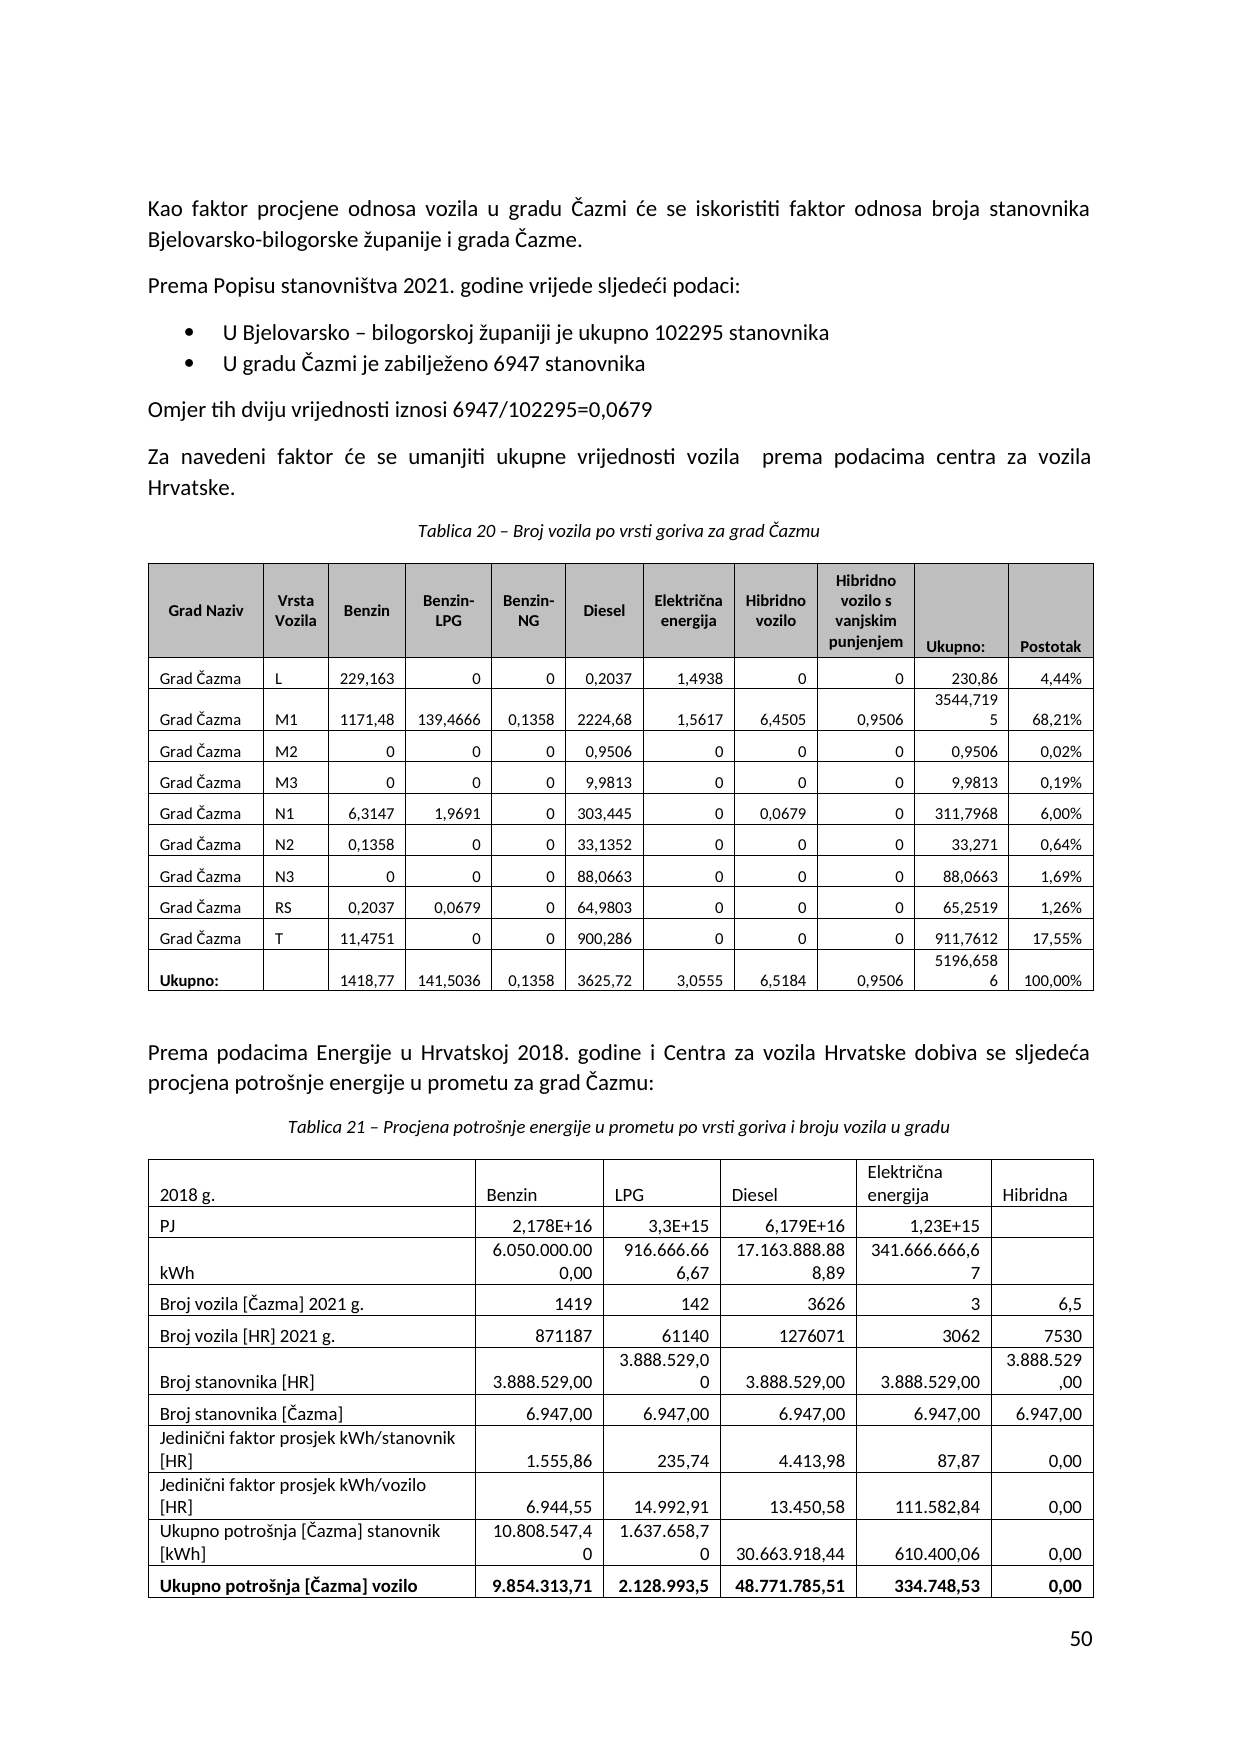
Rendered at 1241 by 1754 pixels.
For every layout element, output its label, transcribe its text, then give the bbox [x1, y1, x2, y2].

table_cell 0,9506 [915, 731, 1008, 761]
text Za navedeni faktor će se umanjiti ukupne vrijednosti vozila prema podacima centra za vozila Hrvatske. [148, 442, 1092, 501]
table_cell 0 [492, 887, 565, 917]
table_header Benzin [329, 564, 405, 657]
table_cell 0 [818, 856, 914, 886]
table_cell 2,178E+16 [476, 1207, 603, 1237]
text Kao faktor procjene odnosa vozila u gradu Čazmi će se iskoristiti faktor odnosa broja stanovnika Bjelovarsko-bilogorske županije i grada Čazme. [148, 194, 1092, 253]
table_cell 3.888.529,00 [476, 1348, 603, 1393]
table_cell 0 [492, 856, 565, 886]
table_cell 0 [492, 825, 565, 855]
table_cell 3.888.529,00 [857, 1348, 991, 1393]
table_cell 141,5036 [406, 950, 491, 990]
table_cell Grad Čazma [149, 762, 263, 792]
table_cell M1 [264, 689, 328, 730]
table_cell 1,5617 [644, 689, 734, 730]
table_cell 1,4938 [644, 658, 734, 688]
table_cell 4,44% [1009, 658, 1093, 688]
table_cell 1,26% [1009, 887, 1093, 917]
table_cell Grad Čazma [149, 731, 263, 761]
table_cell 0,0679 [406, 887, 491, 917]
table_cell 3544,7195 [915, 689, 1008, 730]
table_cell 1,9691 [406, 794, 491, 824]
table_cell 1419 [476, 1285, 603, 1315]
table_cell 0,19% [1009, 762, 1093, 792]
table_cell Broj stanovnika [HR] [149, 1348, 475, 1393]
text Omjer tih dviju vrijednosti iznosi 6947/102295=0,0679 [148, 396, 1092, 424]
table_cell 68,21% [1009, 689, 1093, 730]
text Tablica 20 – Broj vozila po vrsti goriva za grad Čazmu [148, 519, 1092, 542]
table_cell [992, 1207, 1093, 1237]
table_cell 0 [644, 794, 734, 824]
table_header Električna energija [857, 1160, 991, 1206]
table_cell 0,00 [992, 1520, 1093, 1565]
table_cell 14.992,91 [604, 1473, 720, 1518]
table_cell 0 [329, 762, 405, 792]
table_cell 0 [818, 887, 914, 917]
table_cell 2.128.993,57 [604, 1566, 720, 1597]
table_cell 3625,72 [566, 950, 643, 990]
table_cell Grad Čazma [149, 919, 263, 949]
table_cell 0,9506 [818, 689, 914, 730]
table_cell 33,1352 [566, 825, 643, 855]
table_cell 17,55% [1009, 919, 1093, 949]
table_cell 0 [818, 658, 914, 688]
table_cell 1,23E+15 [857, 1207, 991, 1237]
table_header Benzin-LPG [406, 564, 491, 657]
table_cell 0 [735, 887, 817, 917]
table_cell 0 [329, 856, 405, 886]
table_cell 0 [644, 825, 734, 855]
table_cell 3.888.529,00 [604, 1348, 720, 1393]
table_cell Broj vozila [HR] 2021 g. [149, 1316, 475, 1347]
table_header Postotak [1009, 564, 1093, 657]
table_cell 1276071 [721, 1316, 856, 1347]
table_cell 10.808.547,40 [476, 1520, 603, 1565]
table_cell 911,7612 [915, 919, 1008, 949]
table_cell 0,2037 [566, 658, 643, 688]
table_cell 0,02% [1009, 731, 1093, 761]
table_cell Broj vozila [Čazma] 2021 g. [149, 1285, 475, 1315]
table_cell 0,1358 [329, 825, 405, 855]
table_cell 1171,48 [329, 689, 405, 730]
list U gradu Čazmi je zabilježeno 6947 stanovnika [185, 349, 1092, 377]
table_cell Jedinični faktor prosjek kWh/vozilo [HR] [149, 1473, 475, 1518]
table_cell 6,00% [1009, 794, 1093, 824]
table_cell T [264, 919, 328, 949]
table_cell 61140 [604, 1316, 720, 1347]
table_cell PJ [149, 1207, 475, 1237]
table_cell 0 [735, 658, 817, 688]
table_cell 5196,6586 [915, 950, 1008, 990]
table_cell 6,4505 [735, 689, 817, 730]
table_cell 100,00% [1009, 950, 1093, 990]
table_cell 0 [644, 887, 734, 917]
table_cell 0,0679 [735, 794, 817, 824]
table_cell M3 [264, 762, 328, 792]
table_cell 3626 [721, 1285, 856, 1315]
table_header Hibridna [992, 1160, 1093, 1206]
table_cell Broj stanovnika [Čazma] [149, 1395, 475, 1425]
table_header Diesel [566, 564, 643, 657]
table_cell 0 [735, 762, 817, 792]
table_cell 1.555,86 [476, 1426, 603, 1472]
table_cell 3.888.529,00 [992, 1348, 1093, 1393]
table_cell 334.748,53 [857, 1566, 991, 1597]
table_cell Jedinični faktor prosjek kWh/stanovnik [HR] [149, 1426, 475, 1472]
table_cell 142 [604, 1285, 720, 1315]
table_cell 0 [492, 794, 565, 824]
text Prema podacima Energije u Hrvatskoj 2018. godine i Centra za vozila Hrvatske dobiva se sljedeća procjena potrošnje energije u prometu za grad Čazmu: [148, 1038, 1092, 1097]
table_cell 3062 [857, 1316, 991, 1347]
table_cell Ukupno potrošnja [Čazma] vozilo [kWh] [149, 1566, 475, 1597]
table_cell 229,163 [329, 658, 405, 688]
table_cell 6.947,00 [604, 1395, 720, 1425]
table_cell Grad Čazma [149, 658, 263, 688]
table_cell 0 [406, 731, 491, 761]
table_cell M2 [264, 731, 328, 761]
table_cell 311,7968 [915, 794, 1008, 824]
table_cell 87,87 [857, 1426, 991, 1472]
table_cell 0 [735, 919, 817, 949]
table_cell 1418,77 [329, 950, 405, 990]
table_cell 0 [492, 762, 565, 792]
table_cell 4.413,98 [721, 1426, 856, 1472]
text Tablica 21 – Procjena potrošnje energije u prometu po vrsti goriva i broju vozila u gradu [148, 1115, 1092, 1138]
table_header LPG [604, 1160, 720, 1206]
table_cell 0 [406, 825, 491, 855]
table_cell N3 [264, 856, 328, 886]
table_cell 6,179E+16 [721, 1207, 856, 1237]
table_cell Ukupno: [149, 950, 263, 990]
table_cell 139,4666 [406, 689, 491, 730]
table_cell 900,286 [566, 919, 643, 949]
table_cell 6.947,00 [992, 1395, 1093, 1425]
table_cell 0,00 [992, 1566, 1093, 1597]
table_cell 65,2519 [915, 887, 1008, 917]
table_cell [264, 950, 328, 990]
table_cell 6,5 [992, 1285, 1093, 1315]
table_cell 64,9803 [566, 887, 643, 917]
table_cell 235,74 [604, 1426, 720, 1472]
table_cell 48.771.785,51 [721, 1566, 856, 1597]
table_cell 341.666.666,67 [857, 1238, 991, 1284]
table_cell 871187 [476, 1316, 603, 1347]
table_cell 0,1358 [492, 689, 565, 730]
table_header 2018 g. [149, 1160, 475, 1206]
table_cell 6.947,00 [857, 1395, 991, 1425]
table_cell 2224,68 [566, 689, 643, 730]
table_cell 88,0663 [566, 856, 643, 886]
table_cell 6.944,55 [476, 1473, 603, 1518]
table_cell Grad Čazma [149, 856, 263, 886]
table_cell 3.888.529,00 [721, 1348, 856, 1393]
table_cell 0 [644, 762, 734, 792]
table_cell 0,2037 [329, 887, 405, 917]
table_cell 0 [818, 825, 914, 855]
table_cell kWh [149, 1238, 475, 1284]
table_cell 9.854.313,71 [476, 1566, 603, 1597]
table_cell 0 [406, 658, 491, 688]
table_cell 6.947,00 [721, 1395, 856, 1425]
table_cell 916.666.666,67 [604, 1238, 720, 1284]
table_cell 303,445 [566, 794, 643, 824]
table_cell 0 [818, 794, 914, 824]
table_cell Grad Čazma [149, 887, 263, 917]
table_cell 0 [735, 731, 817, 761]
table_cell 13.450,58 [721, 1473, 856, 1518]
table_cell 17.163.888.888,89 [721, 1238, 856, 1284]
table_cell 0 [818, 919, 914, 949]
table_cell N1 [264, 794, 328, 824]
table_cell [992, 1238, 1093, 1284]
table_cell 9,9813 [566, 762, 643, 792]
table_header Hibridno vozilo s vanjskim punjenjem [818, 564, 914, 657]
table_cell 3,0555 [644, 950, 734, 990]
table_cell 0 [492, 658, 565, 688]
table_cell 0 [644, 856, 734, 886]
table_cell 0 [818, 731, 914, 761]
list U Bjelovarsko – bilogorskoj županiji je ukupno 102295 stanovnika [185, 318, 1092, 347]
table_cell 0 [406, 856, 491, 886]
table_cell 1.637.658,70 [604, 1520, 720, 1565]
table_cell 111.582,84 [857, 1473, 991, 1518]
table_cell L [264, 658, 328, 688]
table_cell 230,86 [915, 658, 1008, 688]
table_cell 0 [818, 762, 914, 792]
table_cell 0 [329, 731, 405, 761]
table_cell 0 [406, 919, 491, 949]
table_header Hibridno vozilo [735, 564, 817, 657]
table_header Benzin [476, 1160, 603, 1206]
table_cell N2 [264, 825, 328, 855]
table_cell 0 [644, 919, 734, 949]
table_cell RS [264, 887, 328, 917]
table_cell 0 [492, 731, 565, 761]
table_cell 3,3E+15 [604, 1207, 720, 1237]
table_header Vrsta Vozila [264, 564, 328, 657]
table_cell 0,9506 [566, 731, 643, 761]
table_header Ukupno: [915, 564, 1008, 657]
table_cell 6,5184 [735, 950, 817, 990]
table_cell 0 [735, 856, 817, 886]
table_header Grad Naziv [149, 564, 263, 657]
table_cell 30.663.918,44 [721, 1520, 856, 1565]
table_cell 610.400,06 [857, 1520, 991, 1565]
table_cell 7530 [992, 1316, 1093, 1347]
table_header Električna energija [644, 564, 734, 657]
table_cell 88,0663 [915, 856, 1008, 886]
table_cell 0,9506 [818, 950, 914, 990]
table_cell Grad Čazma [149, 825, 263, 855]
table_cell 3 [857, 1285, 991, 1315]
table_cell 0 [644, 731, 734, 761]
table_cell 6.947,00 [476, 1395, 603, 1425]
table_cell 33,271 [915, 825, 1008, 855]
table_cell Grad Čazma [149, 794, 263, 824]
text Prema Popisu stanovništva 2021. godine vrijede sljedeći podaci: [148, 272, 1092, 300]
table_header Benzin-NG [492, 564, 565, 657]
table_cell 0,00 [992, 1473, 1093, 1518]
table_cell 6,3147 [329, 794, 405, 824]
table_header Diesel [721, 1160, 856, 1206]
table_cell 0,00 [992, 1426, 1093, 1472]
table_cell 0 [492, 919, 565, 949]
table_cell 1,69% [1009, 856, 1093, 886]
table_cell 0 [735, 825, 817, 855]
table_cell 0,64% [1009, 825, 1093, 855]
table_cell 0,1358 [492, 950, 565, 990]
table_cell Ukupno potrošnja [Čazma] stanovnik [kWh] [149, 1520, 475, 1565]
table_cell 9,9813 [915, 762, 1008, 792]
table_cell 11,4751 [329, 919, 405, 949]
table_cell 0 [406, 762, 491, 792]
table_cell Grad Čazma [149, 689, 263, 730]
table_cell 6.050.000.000,00 [476, 1238, 603, 1284]
